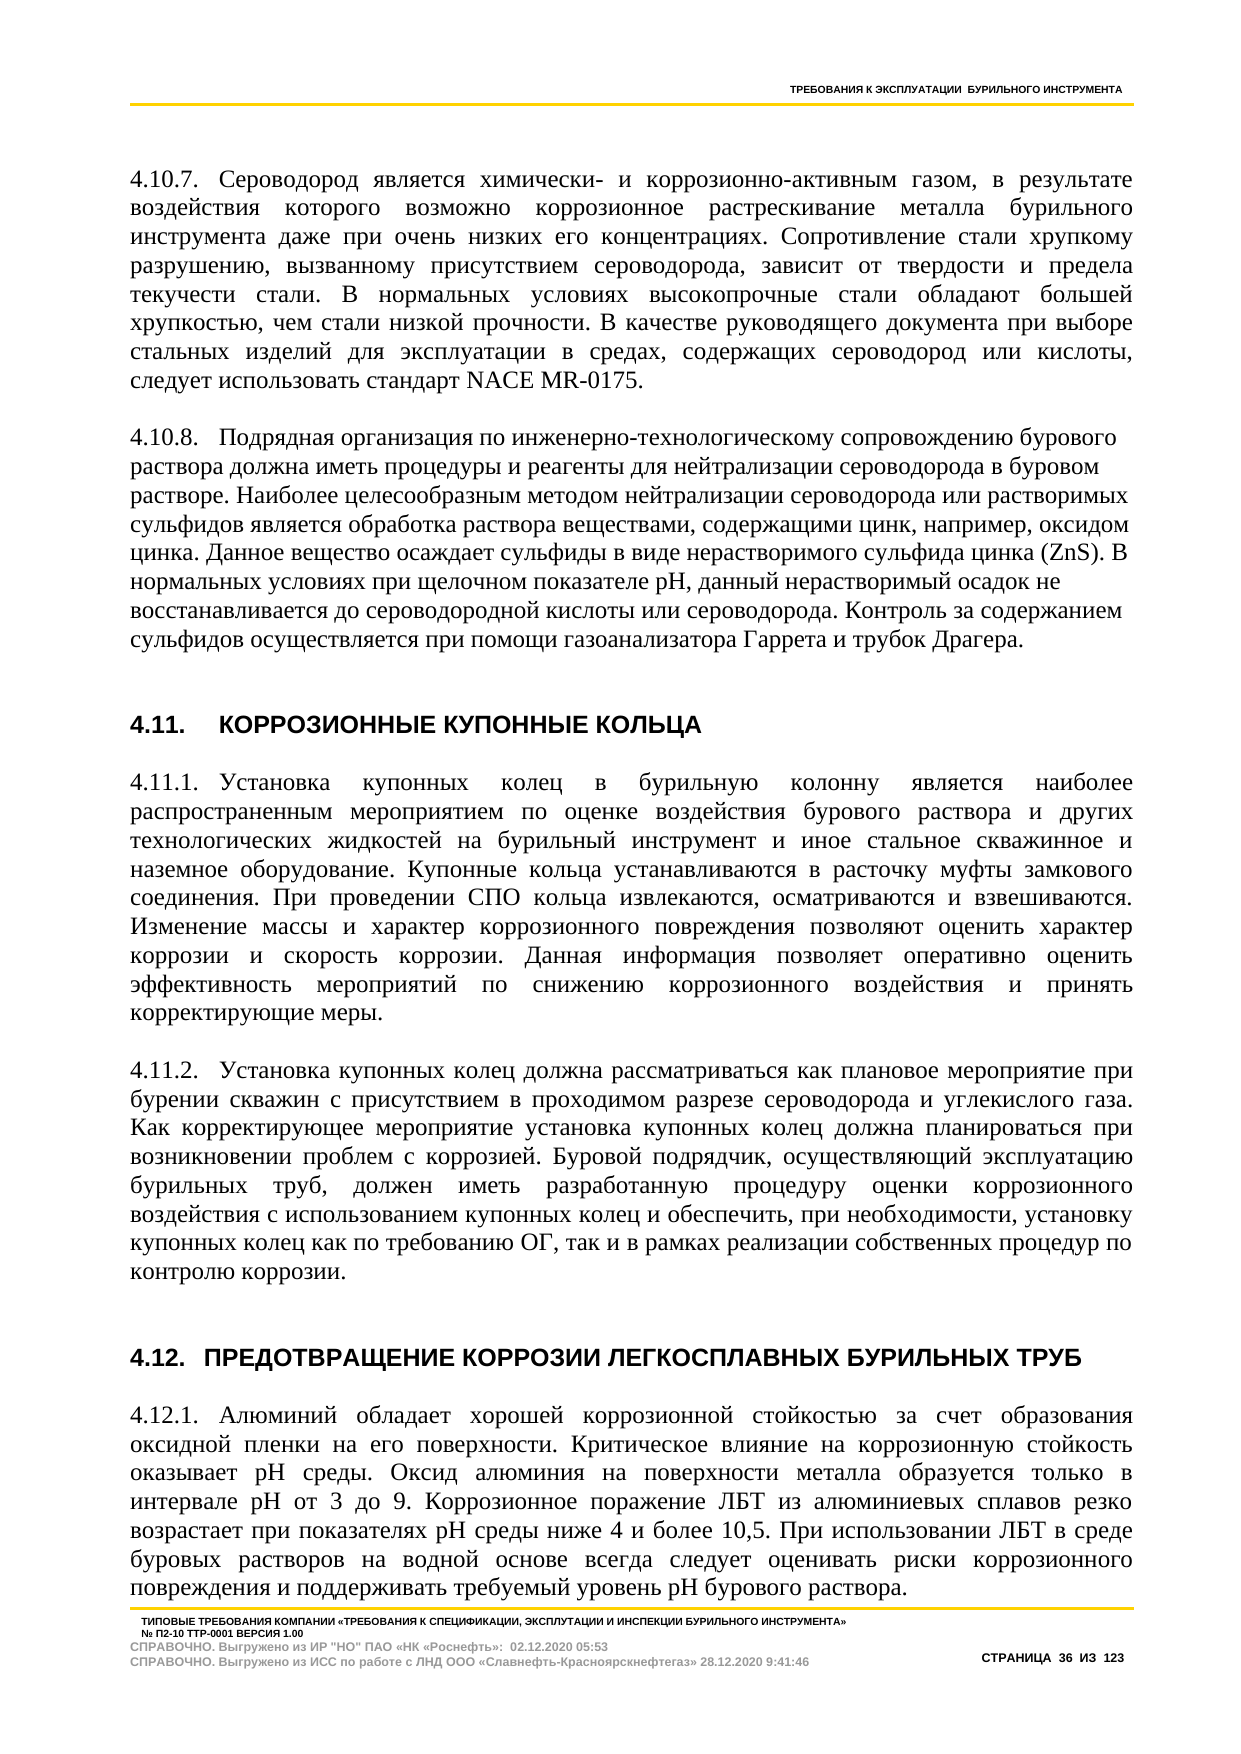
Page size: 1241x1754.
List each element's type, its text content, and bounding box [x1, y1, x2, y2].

subtitle КОРРОЗИОННЫЕ КУПОННЫЕ КОЛЬЦА [130, 710, 1134, 739]
list Сероводород является химически- и коррозионно-активным газом, в результате воздействия которого возможно коррозионное растрескивание металла бурильного инструмента даже при очень низких его концентрациях. Сопротивление стали хрупкому разрушению, вызванному присутствием сероводорода, зависит от твердости и предела текучести стали. В нормальных условиях высокопрочные стали обладают большей хрупкостью, чем стали низкой прочности. В качестве руководящего документа при выборе стальных изделий для эксплуатации в средах, содержащих сероводород или кислоты, следует использовать стандарт NACE MR-0175. [130, 164, 1134, 394]
list Установка купонных колец должна рассматриваться как плановое мероприятие при бурении скважин с присутствием в проходимом разрезе сероводорода и углекислого газа. Как корректирующее мероприятие установка купонных колец должна планироваться при возникновении проблем с коррозией. Буровой подрядчик, осуществляющий эксплуатацию бурильных труб, должен иметь разработанную процедуру оценки коррозионного воздействия с использованием купонных колец и обеспечить, при необходимости, установку купонных колец как по требованию ОГ, так и в рамках реализации собственных процедур по контролю коррозии. [130, 1055, 1134, 1285]
list Установка купонных колец в бурильную колонну является наиболее распространенным мероприятием по оценке воздействия бурового раствора и других технологических жидкостей на бурильный инструмент и иное стальное скважинное и наземное оборудование. Купонные кольца устанавливаются в расточку муфты замкового соединения. При проведении СПО кольца извлекаются, осматриваются и взвешиваются. Изменение массы и характер коррозионного повреждения позволяют оценить характер коррозии и скорость коррозии. Данная информация позволяет оперативно оценить эффективность мероприятий по снижению коррозионного воздействия и принять корректирующие меры. [130, 767, 1134, 1026]
list Алюминий обладает хорошей коррозионной стойкостью за счет образования оксидной пленки на его поверхности. Критическое влияние на коррозионную стойкость оказывает рН среды. Оксид алюминия на поверхности металла образуется только в интервале рН от 3 до 9. Коррозионное поражение ЛБТ из алюминиевых сплавов резко возрастает при показателях рН среды ниже 4 и более 10,5. При использовании ЛБТ в среде буровых растворов на водной основе всегда следует оценивать риски коррозионного повреждения и поддерживать требуемый уровень рН бурового раствора. [130, 1400, 1134, 1601]
list Подрядная организация по инженерно-технологическому сопровождению бурового раствора должна иметь процедуры и реагенты для нейтрализации сероводорода в буровом растворе. Наиболее целесообразным методом нейтрализации сероводорода или растворимых сульфидов является обработка раствора веществами, содержащими цинк, например, оксидом цинка. Данное вещество осаждает сульфиды в виде нерастворимого сульфида цинка (ZnS). В нормальных условиях при щелочном показателе рН, данный нерастворимый осадок не восстанавливается до сероводородной кислоты или сероводорода. Контроль за содержанием сульфидов осуществляется при помощи газоанализатора Гаррета и трубок Драгера. [130, 422, 1134, 652]
subtitle ПРЕДОТВРАЩЕНИЕ КОРРОЗИИ ЛЕГКОСПЛАВНЫХ БУРИЛЬНЫХ ТРУБ [130, 1342, 1134, 1371]
